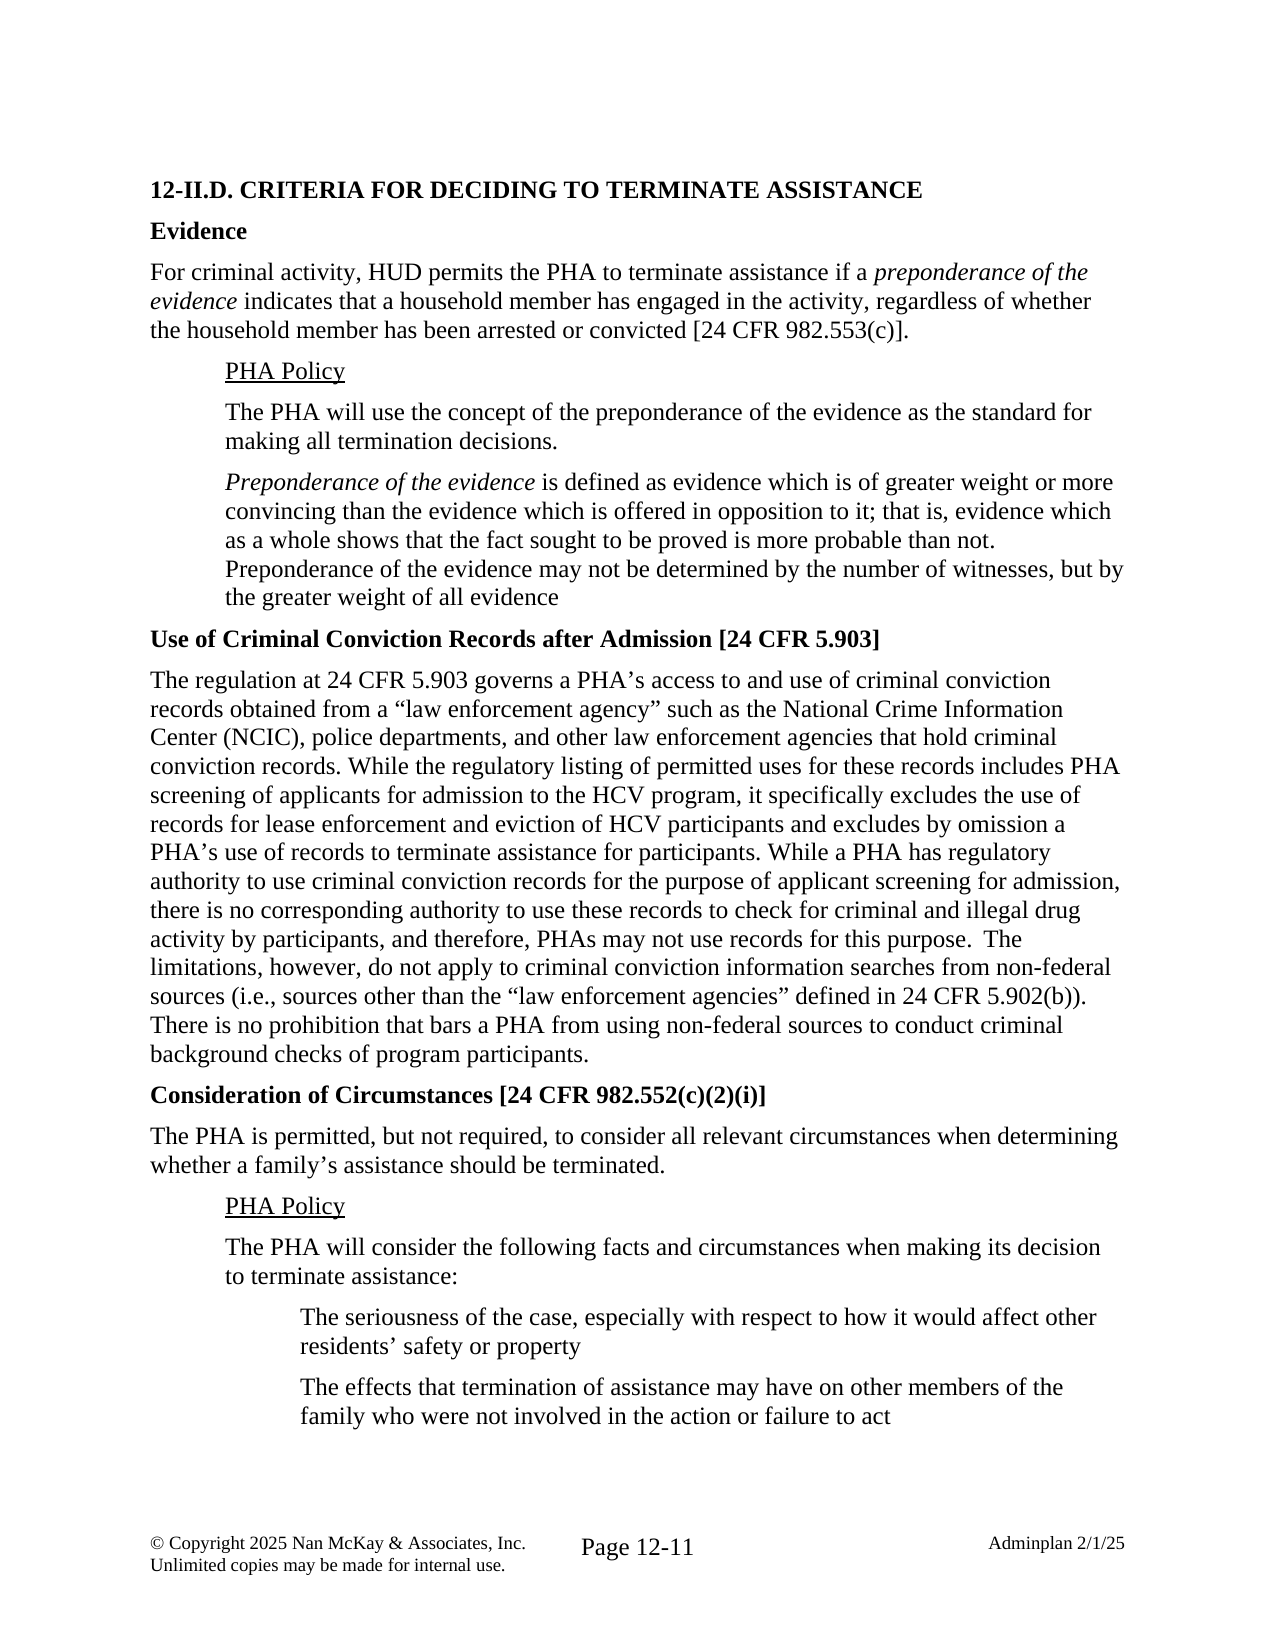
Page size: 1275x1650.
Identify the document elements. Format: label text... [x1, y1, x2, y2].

text The PHA will consider the following facts and circumstances when making its decision to terminate assistance: [225, 1232, 1125, 1290]
text Preponderance of the evidence is defined as evidence which is of greater weight or more convincing than the evidence which is offered in opposition to it; that is, evidence which as a whole shows that the fact sought to be proved is more probable than not. Preponderance of the evidence may not be determined by the number of witnesses, but by the greater weight of all evidence [225, 467, 1125, 611]
list The seriousness of the case, especially with respect to how it would affect other residents’ safety or property [300, 1302, 1125, 1360]
text PHA Policy [225, 356, 1125, 385]
text The regulation at 24 CFR 5.903 governs a PHA’s access to and use of criminal conviction records obtained from a “law enforcement agency” such as the National Crime Information Center (NCIC), police departments, and other law enforcement agencies that hold criminal conviction records. While the regulatory listing of permitted uses for these records includes PHA screening of applicants for admission to the HCV program, it specifically excludes the use of records for lease enforcement and eviction of HCV participants and excludes by omission a PHA’s use of records to terminate assistance for participants. While a PHA has regulatory authority to use criminal conviction records for the purpose of applicant screening for admission, there is no corresponding authority to use these records to check for criminal and illegal drug activity by participants, and therefore, PHAs may not use records for this purpose. The limitations, however, do not apply to criminal conviction information searches from non-federal sources (i.e., sources other than the “law enforcement agencies” defined in 24 CFR 5.902(b)). There is no prohibition that bars a PHA from using non-federal sources to conduct criminal background checks of program participants. [150, 665, 1125, 1067]
text Evidence [150, 216, 1125, 245]
text Use of Criminal Conviction Records after Admission [24 CFR 5.903] [150, 624, 1125, 652]
text For criminal activity, HUD permits the PHA to terminate assistance if a preponderance of the evidence indicates that a household member has engaged in the activity, regardless of whether the household member has been arrested or convicted [24 CFR 982.553(c)]. [150, 257, 1125, 344]
text Consideration of Circumstances [24 CFR 982.552(c)(2)(i)] [150, 1080, 1125, 1109]
subtitle The PHA is permitted, but not required, to consider all relevant circumstances when determining whether a family’s assistance should be terminated. [150, 1121, 1125, 1179]
text The PHA will use the concept of the preponderance of the evidence as the standard for making all termination decisions. [225, 397, 1125, 455]
text PHA Policy [225, 1191, 1125, 1220]
text 12-II.D. CRITERIA FOR DECIDING TO TERMINATE ASSISTANCE [150, 175, 1125, 204]
list The effects that termination of assistance may have on other members of the family who were not involved in the action or failure to act [300, 1372, 1125, 1430]
